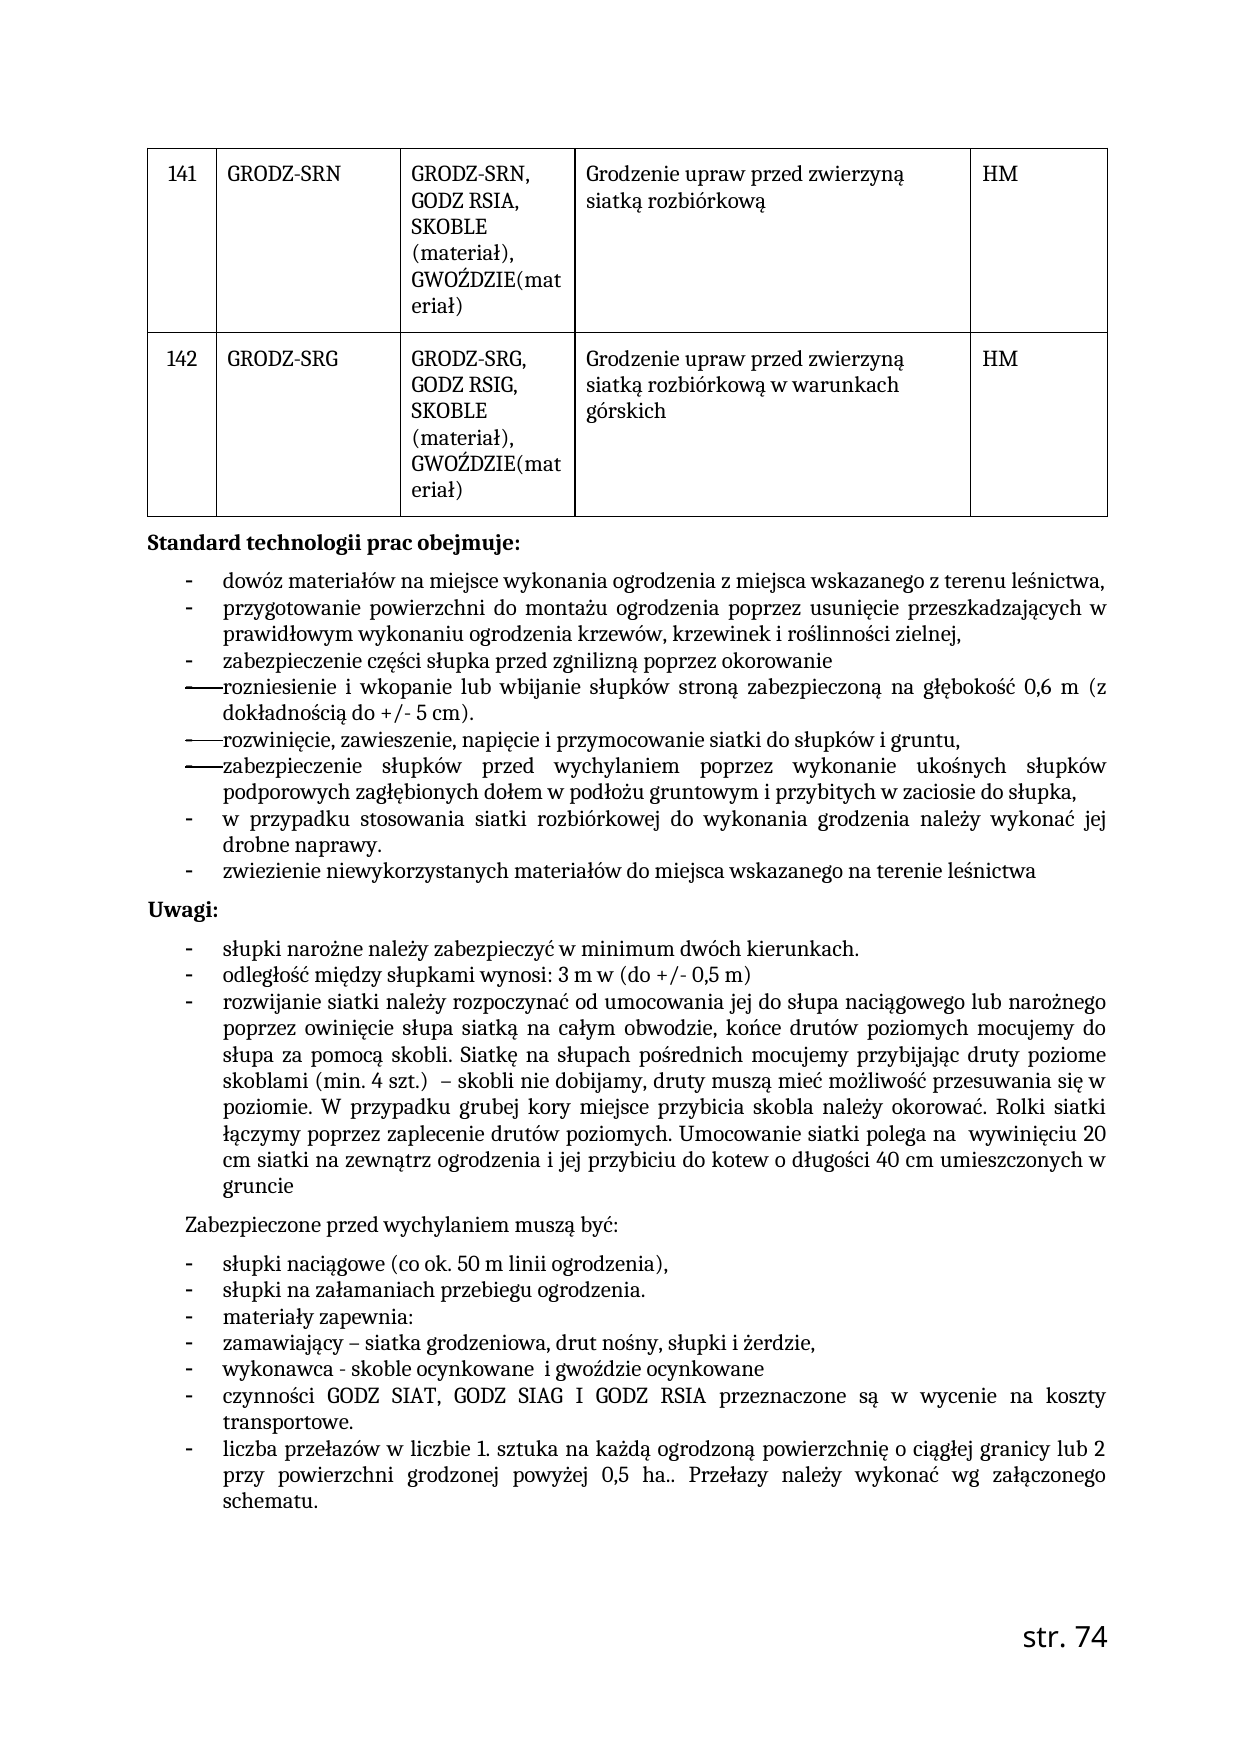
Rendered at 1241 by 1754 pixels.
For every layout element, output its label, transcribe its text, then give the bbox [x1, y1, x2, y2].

list przygotowanie powierzchni do montażu ogrodzenia poprzez usunięcie przeszkadzających w prawidłowym wykonaniu ogrodzenia krzewów, krzewinek i roślinności zielnej, [185, 595, 1107, 647]
list zabezpieczenie słupków przed wychylaniem poprzez wykonanie ukośnych słupków podporowych zagłębionych dołem w podłożu gruntowym i przybitych w zaciosie do słupka, [185, 753, 1107, 806]
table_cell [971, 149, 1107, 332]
list słupki na załamaniach przebiegu ogrodzenia. [185, 1277, 1107, 1303]
list liczba przełazów w liczbie 1. sztuka na każdą ogrodzoną powierzchnię o ciągłej granicy lub 2 przy powierzchni grodzonej powyżej 0,5 ha.. Przełazy należy wykonać wg załączonego schematu. [185, 1435, 1107, 1514]
list wykonawca - skoble ocynkowane i gwoździe ocynkowane [185, 1356, 1107, 1383]
list dowóz materiałów na miejsce wykonania ogrodzenia z miejsca wskazanego z terenu leśnictwa, [185, 568, 1107, 595]
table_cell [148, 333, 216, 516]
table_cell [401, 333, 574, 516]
list zabezpieczenie części słupka przed zgnilizną poprzez okorowanie [185, 647, 1107, 674]
list rozniesienie i wkopanie lub wbijanie słupków stroną zabezpieczoną na głębokość 0,6 m (z dokładnością do +/- 5 cm). [185, 674, 1107, 726]
list czynności GODZ SIAT, GODZ SIAG I GODZ RSIA przeznaczone są w wycenie na koszty transportowe. [185, 1383, 1107, 1435]
list odległość między słupkami wynosi: 3 m w (do +/- 0,5 m) [185, 962, 1107, 989]
list zamawiający – siatka grodzeniowa, drut nośny, słupki i żerdzie, [185, 1330, 1107, 1356]
list zwiezienie niewykorzystanych materiałów do miejsca wskazanego na terenie leśnictwa [185, 858, 1107, 884]
list w przypadku stosowania siatki rozbiórkowej do wykonania grodzenia należy wykonać jej drobne naprawy. [185, 806, 1107, 858]
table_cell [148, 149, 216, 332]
text Standard technologii prac obejmuje: [148, 529, 1107, 556]
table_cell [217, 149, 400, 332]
text Uwagi: [148, 897, 1107, 923]
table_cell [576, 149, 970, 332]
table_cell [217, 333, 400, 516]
list materiały zapewnia: [185, 1303, 1107, 1330]
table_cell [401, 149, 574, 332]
list rozwijanie siatki należy rozpoczynać od umocowania jej do słupa naciągowego lub narożnego poprzez owinięcie słupa siatką na całym obwodzie, końce drutów poziomych mocujemy do słupa za pomocą skobli. Siatkę na słupach pośrednich mocujemy przybijając druty poziome skoblami (min. 4 szt.) – skobli nie dobijamy, druty muszą mieć możliwość przesuwania się w poziomie. W przypadku grubej kory miejsce przybicia skobla należy okorować. Rolki siatki łączymy poprzez zaplecenie drutów poziomych. Umocowanie siatki polega na wywinięciu 20 cm siatki na zewnątrz ogrodzenia i jej przybiciu do kotew o długości 40 cm umieszczonych w gruncie [185, 989, 1107, 1199]
list rozwinięcie, zawieszenie, napięcie i przymocowanie siatki do słupków i gruntu, [185, 726, 1107, 753]
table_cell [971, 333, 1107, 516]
list słupki narożne należy zabezpieczyć w minimum dwóch kierunkach. [185, 936, 1107, 962]
list słupki naciągowe (co ok. 50 m linii ogrodzenia), [185, 1251, 1107, 1277]
text Zabezpieczone przed wychylaniem muszą być: [185, 1212, 1107, 1238]
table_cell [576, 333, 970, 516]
